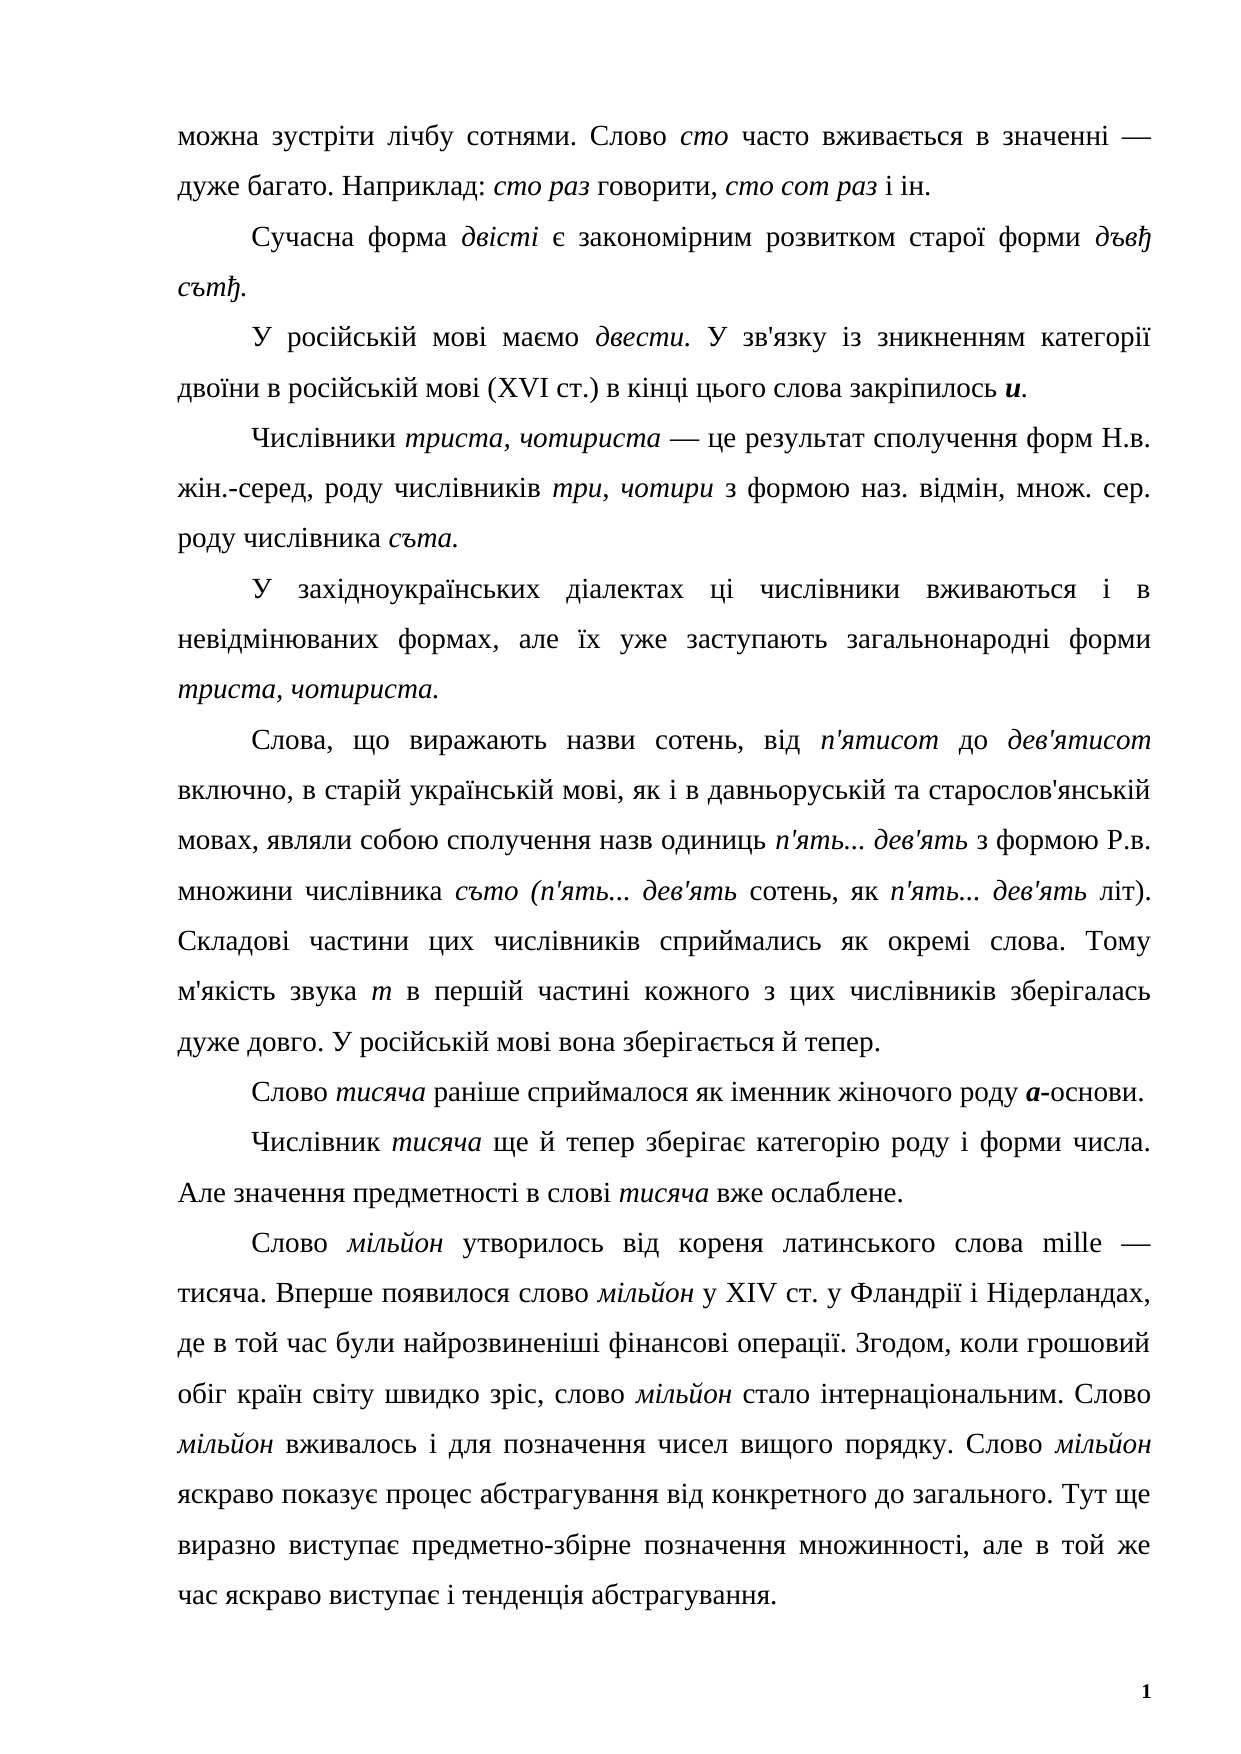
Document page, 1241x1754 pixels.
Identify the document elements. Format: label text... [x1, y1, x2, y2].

text Числівники триста, чотириста — це результат сполучення форм Н.в. жін.-серед, роду числівників три, чотири з формою наз. відмін, множ. сер. роду числівника съта. [177, 420, 1152, 554]
text Слово тисяча раніше сприймалося як іменник жіночого роду а-основи. [177, 1074, 1152, 1108]
text Числівник тисяча ще й тепер зберігає категорію роду і форми числа. Але значення предметності в слові тисяча вже ослаблене. [177, 1124, 1152, 1208]
text Слово мільйон утворилось від кореня латинського слова mille — тисяча. Вперше появилося слово мільйон у XIV ст. у Фландрії і Нідерландах, де в той час були найрозвиненіші фінансові операції. Згодом, коли грошовий обіг країн світу швидко зріс, слово мільйон стало інтернаціональним. Слово мільйон вживалось і для позначення чисел вищого порядку. Слово мільйон яскраво показує процес абстрагування від конкретного до загального. Тут ще виразно виступає предметно-збірне позначення множинності, але в той же час яскраво виступає і тенденція абстрагування. [177, 1225, 1152, 1611]
text Сучасна форма двісті є закономірним розвитком старої форми дъвђ сътђ. [177, 219, 1152, 303]
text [177, 118, 1152, 202]
text Слова, що виражають назви сотень, від п'ятисот до дев'ятисот включно, в старій українській мові, як і в давньоруській та старослов'янській мовах, являли собою сполучення назв одиниць п'ять... дев'ять з формою Р.в. множини числівника съто (п'ять... дев'ять сотень, як п'ять... дев'ять літ). Складові частини цих числівників сприймались як окремі слова. Тому м'якість звука т в першій частині кожного з цих числівників зберігалась дуже довго. У російській мові вона зберігається й тепер. [177, 722, 1152, 1057]
text У західноукраїнських діалектах ці числівники вживаються і в невідмінюваних формах, але їх уже заступають загальнонародні форми триста, чотириста. [177, 571, 1152, 705]
text У російській мові маємо двести. У зв'язку із зникненням категорії двоїни в російській мові (XVI ст.) в кінці цього слова закріпилось и. [177, 319, 1152, 403]
